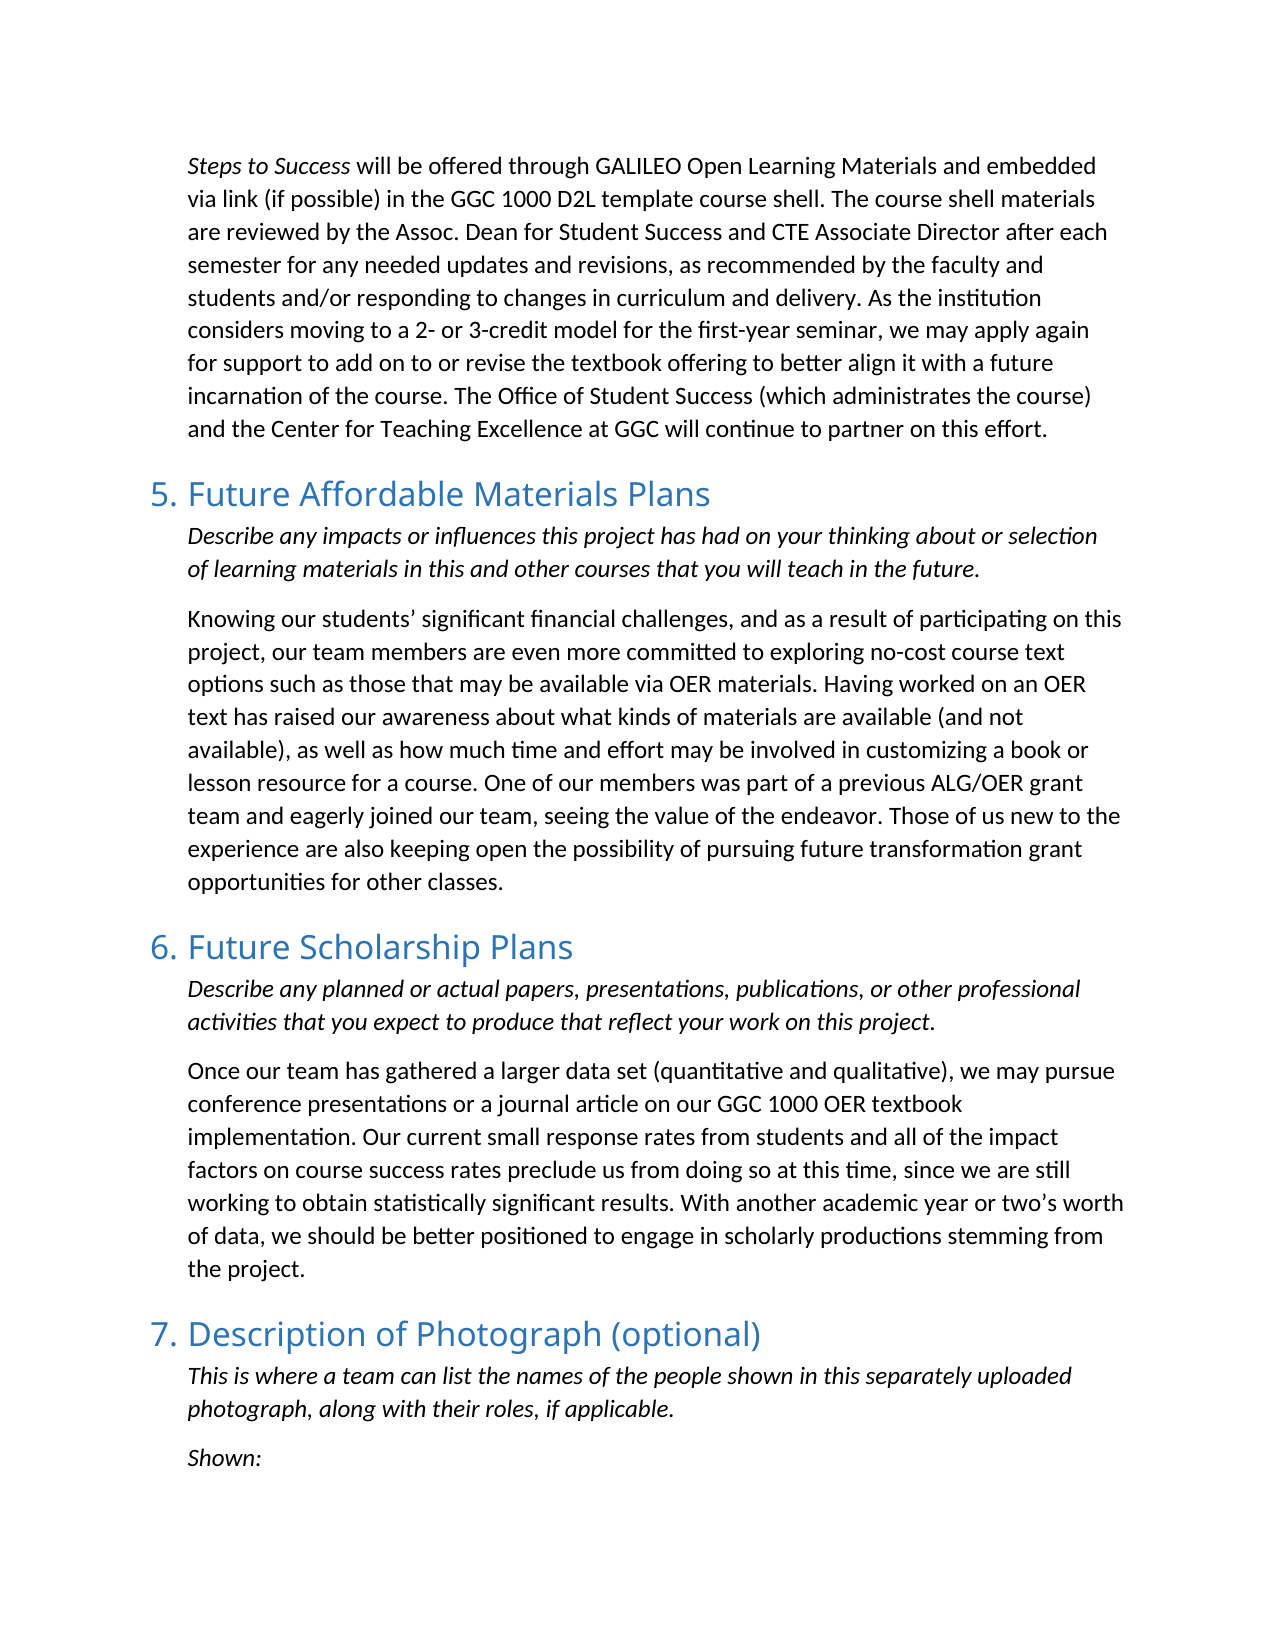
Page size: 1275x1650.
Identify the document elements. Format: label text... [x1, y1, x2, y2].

text Once our team has gathered a larger data set (quantitative and qualitative), we may pursue conference presentations or a journal article on our GGC 1000 OER textbook implementation. Our current small response rates from students and all of the impact factors on course success rates preclude us from doing so at this time, since we are still working to obtain statistically significant results. With another academic year or two’s worth of data, we should be better positioned to engage in scholarly productions stemming from the project. [187, 1055, 1125, 1283]
text This is where a team can list the names of the people shown in this separately uploaded photograph, along with their roles, if applicable. [187, 1360, 1125, 1423]
text Describe any impacts or influences this project has had on your thinking about or selection of learning materials in this and other courses that you will teach in the future. [187, 520, 1125, 584]
subtitle Future Affordable Materials Plans [150, 471, 1125, 517]
subtitle Future Scholarship Plans [150, 924, 1125, 969]
text Steps to Success will be offered through GALILEO Open Learning Materials and embedded via link (if possible) in the GGC 1000 D2L template course shell. The course shell materials are reviewed by the Assoc. Dean for Student Success and CTE Associate Director after each semester for any needed updates and revisions, as recommended by the faculty and students and/or responding to changes in curriculum and delivery. As the institution considers moving to a 2- or 3-credit model for the first-year seminar, we may apply again for support to add on to or revise the textbook offering to better align it with a future incarnation of the course. The Office of Student Success (which administrates the course) and the Center for Teaching Excellence at GGC will continue to partner on this effort. [187, 150, 1125, 444]
text Describe any planned or actual papers, presentations, publications, or other professional activities that you expect to produce that reflect your work on this project. [187, 973, 1125, 1036]
text Shown: [187, 1442, 1125, 1473]
subtitle Description of Photograph (optional) [150, 1311, 1125, 1356]
text Knowing our students’ significant financial challenges, and as a result of participating on this project, our team members are even more committed to exploring no-cost course text options such as those that may be available via OER materials. Having worked on an OER text has raised our awareness about what kinds of materials are available (and not available), as well as how much time and effort may be involved in customizing a book or lesson resource for a course. One of our members was part of a previous ALG/OER grant team and eagerly joined our team, seeing the value of the endeavor. Those of us new to the experience are also keeping open the possibility of pursuing future transformation grant opportunities for other classes. [187, 603, 1125, 897]
